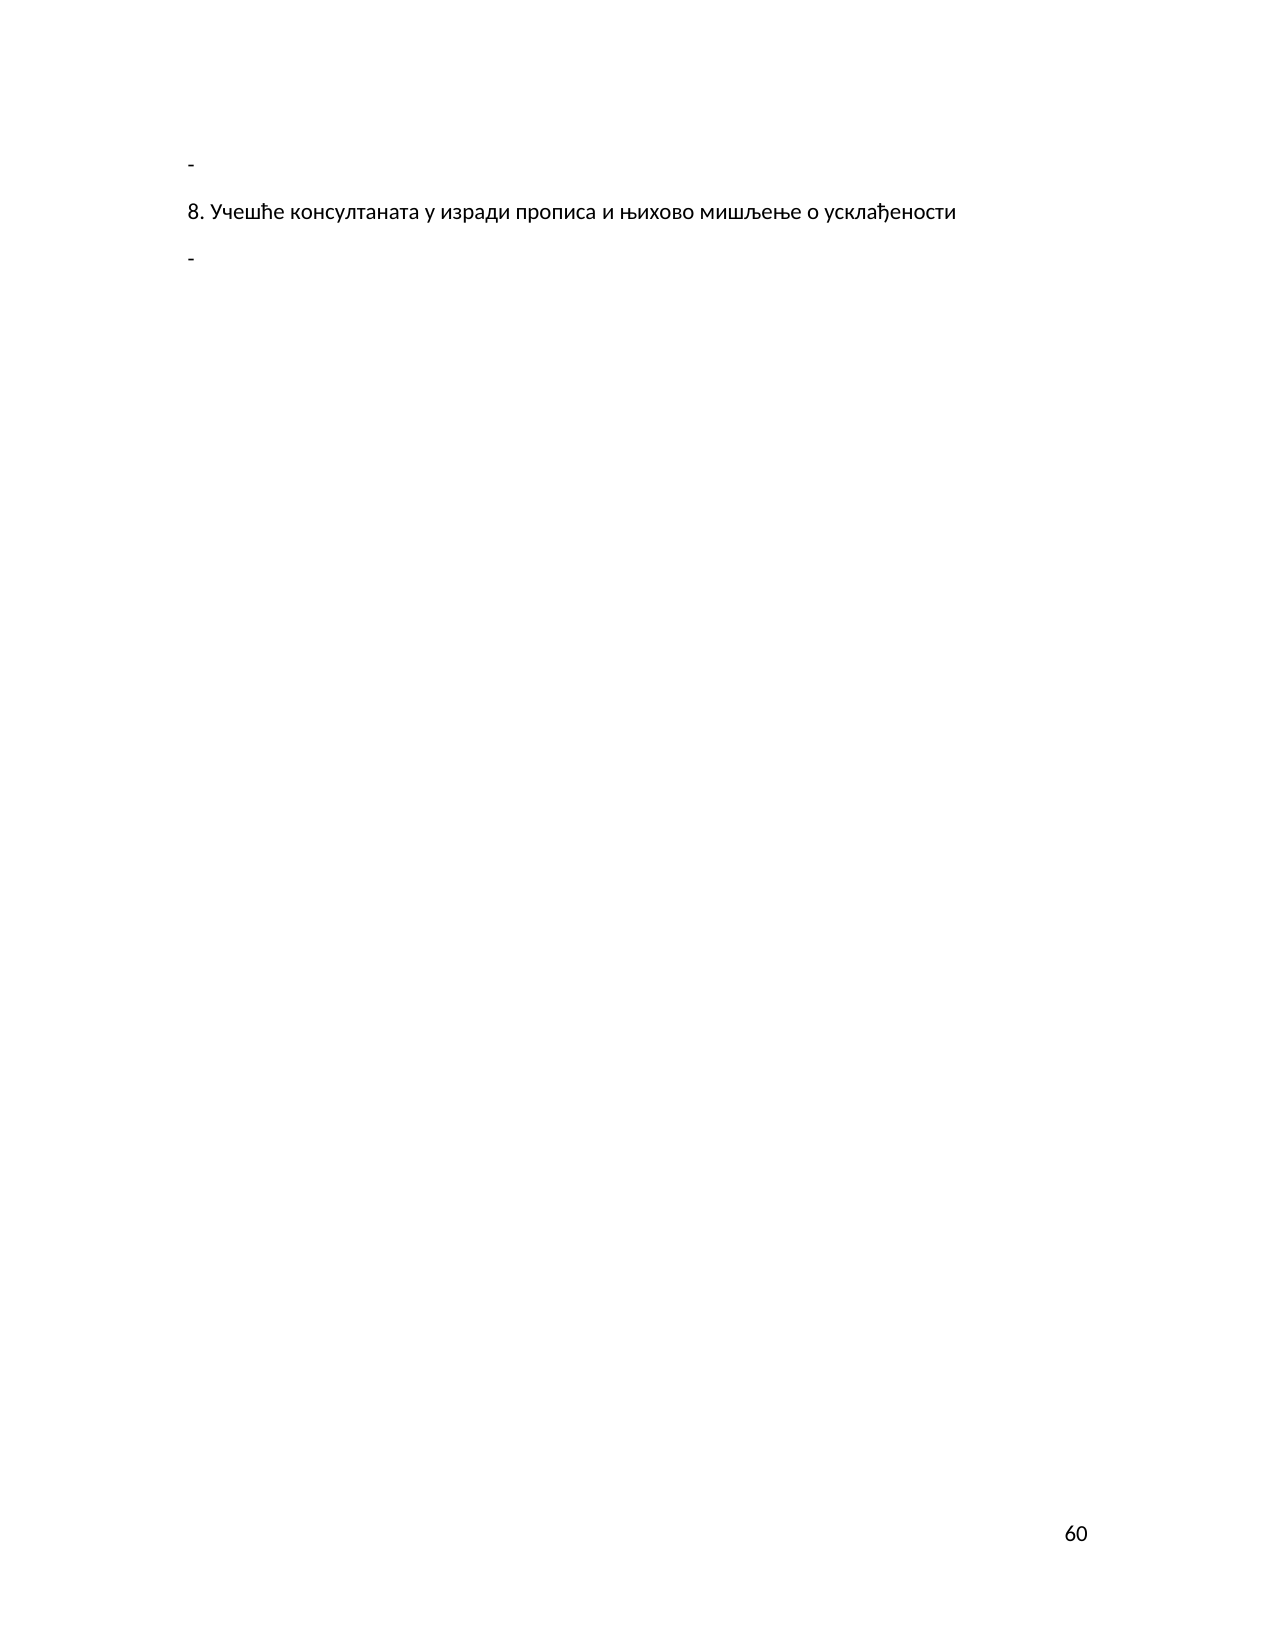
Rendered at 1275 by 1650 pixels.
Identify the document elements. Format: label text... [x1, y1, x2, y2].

text - [187, 150, 1087, 178]
text 8. Учешће консултаната у изради прописа и њихово мишљење о усклађености [187, 197, 1087, 225]
text - [187, 244, 1087, 272]
